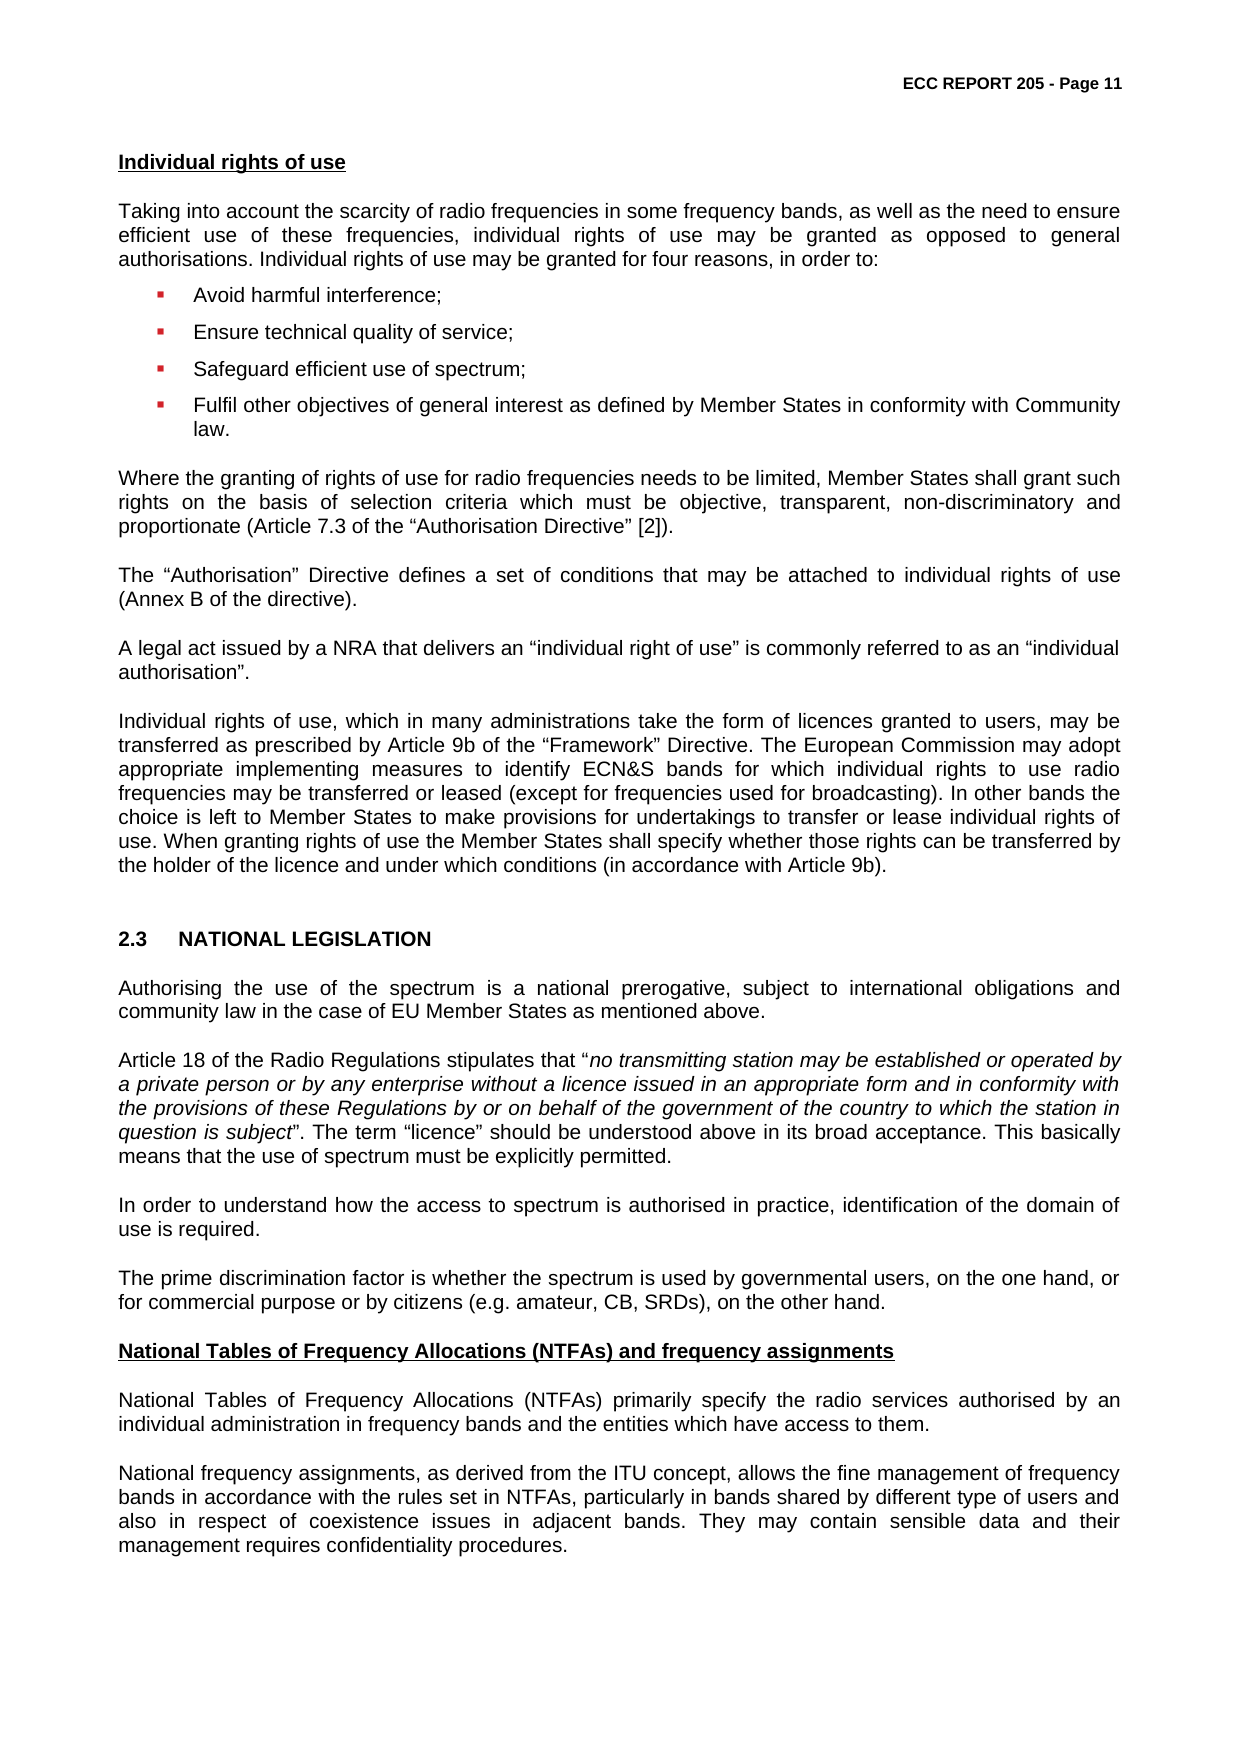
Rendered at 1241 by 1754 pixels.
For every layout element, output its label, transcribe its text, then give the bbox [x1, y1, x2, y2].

text National Tables of Frequency Allocations (NTFAs) and frequency assignments [118, 1339, 1122, 1363]
text The “Authorisation” Directive defines a set of conditions that may be attached to individual rights of use (Annex B of the directive). [118, 563, 1122, 611]
text In order to understand how the access to spectrum is authorised in practice, identification of the domain of use is required. [118, 1193, 1122, 1241]
subtitle National legislation [118, 926, 1122, 950]
text Individual rights of use [118, 150, 1122, 174]
text The prime discrimination factor is whether the spectrum is used by governmental users, on the one hand, or for commercial purpose or by citizens (e.g. amateur, CB, SRDs), on the other hand. [118, 1266, 1122, 1314]
text Taking into account the scarcity of radio frequencies in some frequency bands, as well as the need to ensure efficient use of these frequencies, individual rights of use may be granted as opposed to general authorisations. Individual rights of use may be granted for four reasons, in order to: [118, 199, 1122, 271]
text Article 18 of the Radio Regulations stipulates that “no transmitting station may be established or operated by a private person or by any enterprise without a licence issued in an appropriate form and in conformity with the provisions of these Regulations by or on behalf of the government of the country to which the station in question is subject”. The term “licence” should be understood above in its broad acceptance. This basically means that the use of spectrum must be explicitly permitted. [118, 1048, 1122, 1168]
list Fulfil other objectives of general interest as defined by Member States in conformity with Community law. [156, 393, 1122, 441]
list Ensure technical quality of service; [156, 320, 1122, 344]
text Individual rights of use, which in many administrations take the form of licences granted to users, may be transferred as prescribed by Article 9b of the “Framework” Directive. The European Commission may adopt appropriate implementing measures to identify ECN&S bands for which individual rights to use radio frequencies may be transferred or leased (except for frequencies used for broadcasting). In other bands the choice is left to Member States to make provisions for undertakings to transfer or lease individual rights of use. When granting rights of use the Member States shall specify whether those rights can be transferred by the holder of the licence and under which conditions (in accordance with Article 9b). [118, 709, 1122, 876]
text National Tables of Frequency Allocations (NTFAs) primarily specify the radio services authorised by an individual administration in frequency bands and the entities which have access to them. [118, 1388, 1122, 1436]
text Authorising the use of the spectrum is a national prerogative, subject to international obligations and community law in the case of EU Member States as mentioned above. [118, 975, 1122, 1023]
list Avoid harmful interference; [156, 283, 1122, 307]
list Safeguard efficient use of spectrum; [156, 356, 1122, 381]
text Where the granting of rights of use for radio frequencies needs to be limited, Member States shall grant such rights on the basis of selection criteria which must be objective, transparent, non-discriminatory and proportionate (Article 7.3 of the “Authorisation Directive” [2]). [118, 466, 1122, 538]
text A legal act issued by a NRA that delivers an “individual right of use” is commonly referred to as an “individual authorisation”. [118, 636, 1122, 684]
text National frequency assignments, as derived from the ITU concept, allows the fine management of frequency bands in accordance with the rules set in NTFAs, particularly in bands shared by different type of users and also in respect of coexistence issues in adjacent bands. They may contain sensible data and their management requires confidentiality procedures. [118, 1461, 1122, 1557]
